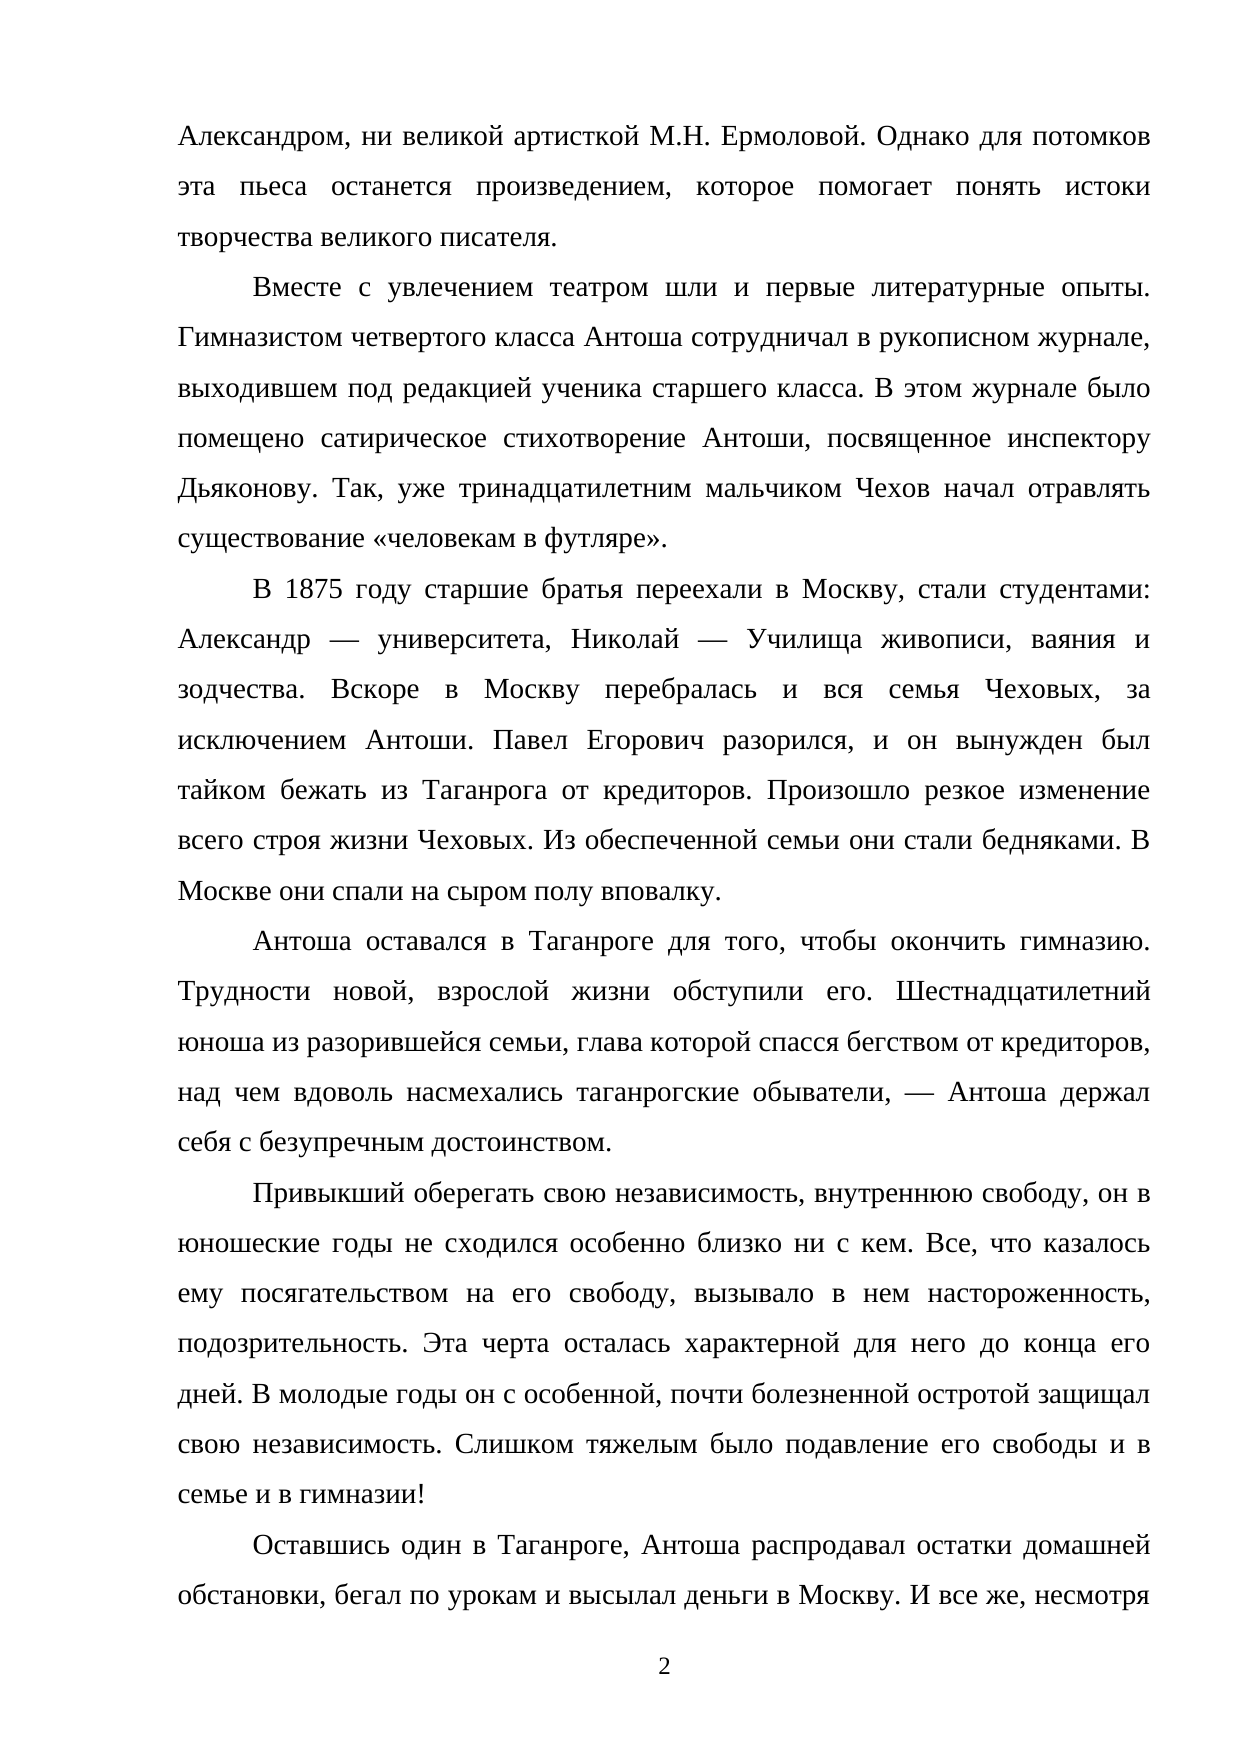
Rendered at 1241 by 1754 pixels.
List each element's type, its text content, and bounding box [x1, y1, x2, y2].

text Вместе с увлечением театром шли и первые литературные опыты. Гимназистом четвертого класса Антоша сотрудничал в рукописном журнале, выходившем под редакцией ученика старшего класса. В этом журнале было помещено сатирическое стихотворение Антоши, посвященное инспектору Дьяконову. Так, уже тринадцатилетним мальчиком Чехов начал отравлять существование «человекам в футляре». [177, 269, 1152, 554]
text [177, 118, 1152, 252]
text Привыкший оберегать свою независимость, внутреннюю свободу, он в юношеские годы не сходился особенно близко ни с кем. Все, что казалось ему посягательством на его свободу, вызывало в нем настороженность, подозрительность. Эта черта осталась характерной для него до конца его дней. В молодые годы он с особенной, почти болезненной остротой защищал свою независимость. Слишком тяжелым было подавление его свободы и в семье и в гимназии! [177, 1175, 1152, 1510]
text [177, 1527, 1152, 1611]
text В 1875 году старшие братья переехали в Москву, стали студентами: Александр — университета, Николай — Училища живописи, ваяния и зодчества. Вскоре в Москву перебралась и вся семья Чеховых, за исключением Антоши. Павел Егорович разорился, и он вынужден был тайком бежать из Таганрога от кредиторов. Произошло резкое изменение всего строя жизни Чеховых. Из обеспеченной семьи они стали бедняками. В Москве они спали на сыром полу вповалку. [177, 571, 1152, 906]
text Антоша оставался в Таганроге для того, чтобы окончить гимназию. Трудности новой, взрослой жизни обступили его. Шестнадцатилетний юноша из разорившейся семьи, глава которой спасся бегством от кредиторов, над чем вдоволь насмехались таганрогские обыватели, — Антоша держал себя с безупречным достоинством. [177, 923, 1152, 1158]
